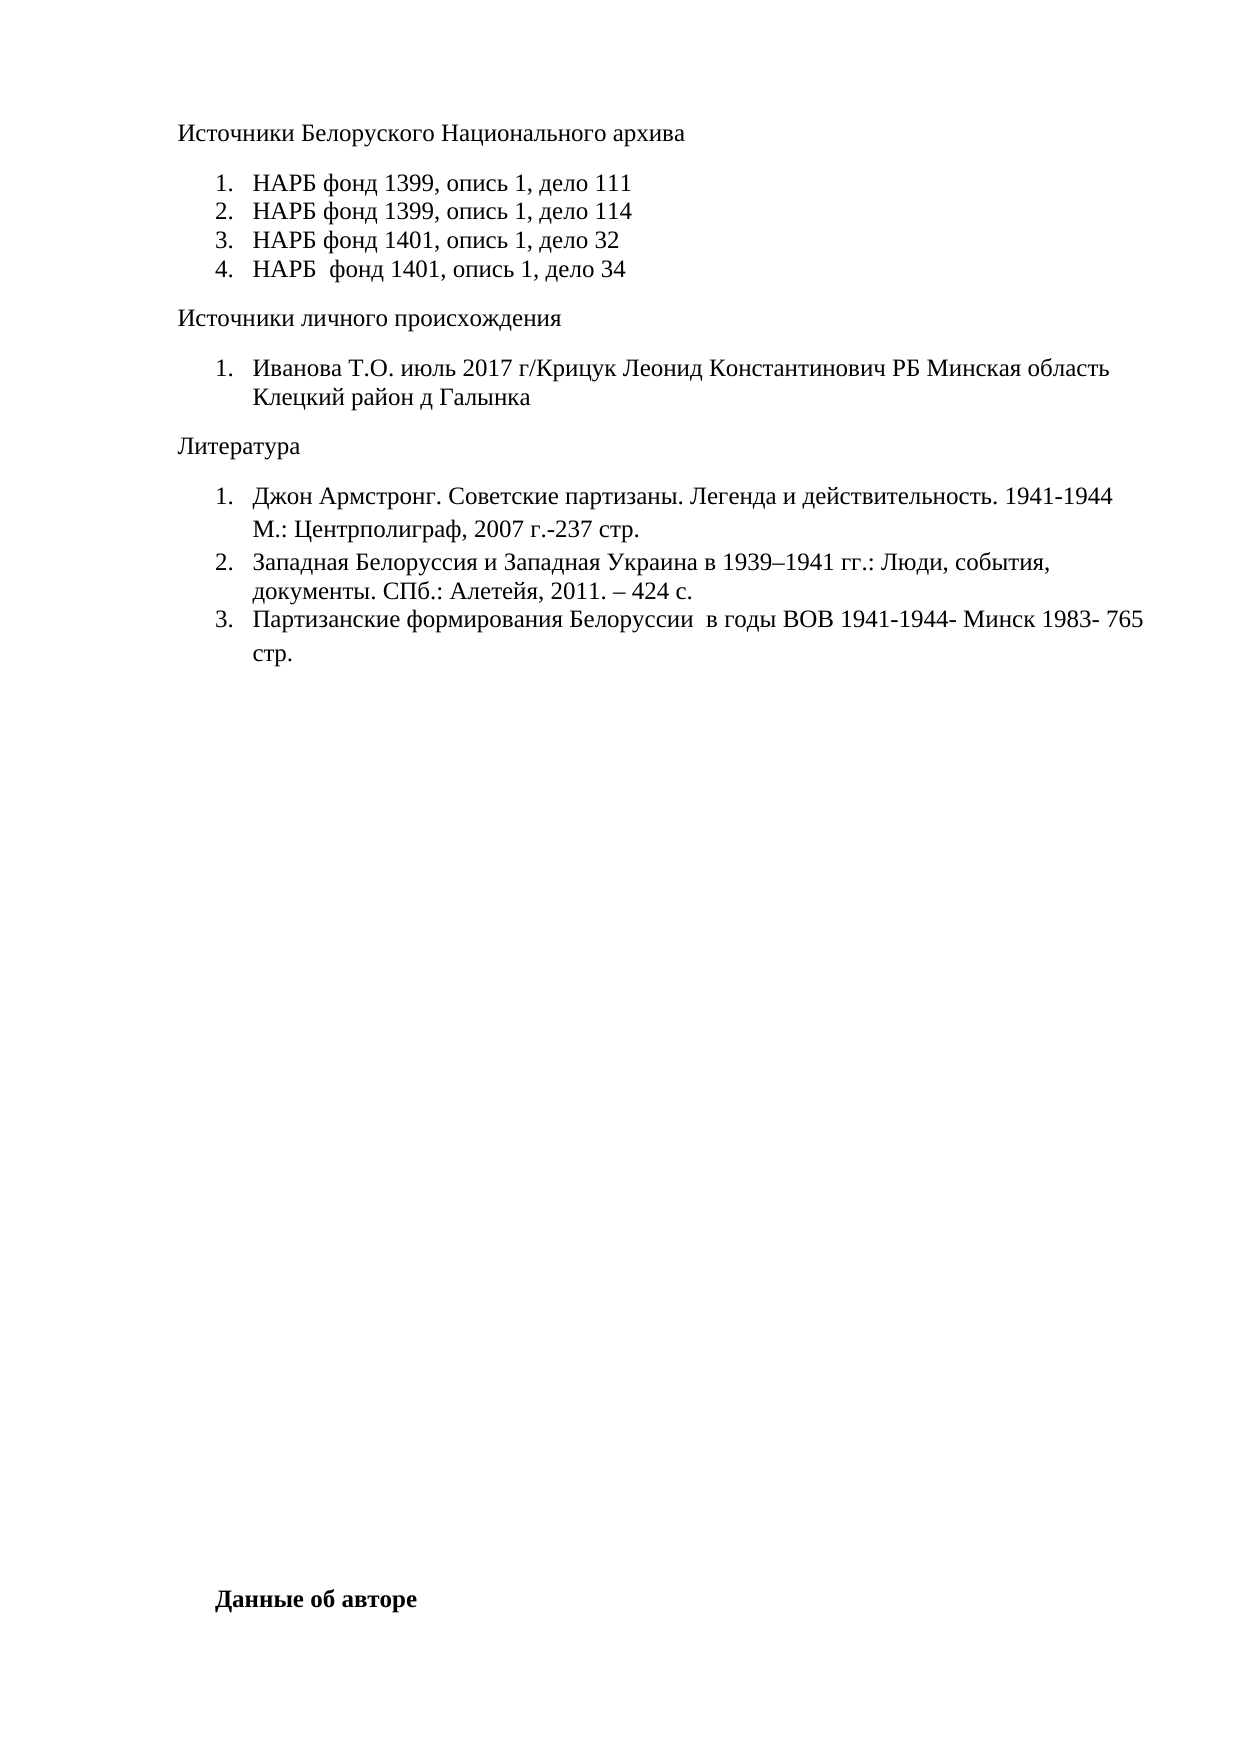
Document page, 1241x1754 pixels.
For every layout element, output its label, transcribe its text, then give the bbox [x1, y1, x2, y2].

list Западная Белоруссия и Западная Украина в 1939–1941 гг.: Люди, события, документы. СПб.: Алетейя, 2011. – 424 с. [215, 547, 1152, 604]
list НАРБ фонд 1401, опись 1, дело 34 [215, 254, 1152, 283]
list НАРБ фонд 1399, опись 1, дело 114 [215, 196, 1152, 225]
list Иванова Т.О. июль 2017 г/Крицук Леонид Константинович РБ Минская область Клецкий район д Галынка [215, 353, 1152, 411]
list НАРБ фонд 1401, опись 1, дело 32 [215, 225, 1152, 254]
list НАРБ фонд 1399, опись 1, дело 111 [215, 168, 1152, 196]
list Партизанские формирования Белоруссии в годы ВОВ 1941-1944- Минск 1983- 765 стр. [215, 604, 1152, 666]
text Источники Белоруского Национального архива [177, 118, 1152, 147]
text Источники личного происхождения [177, 303, 1152, 332]
list Джон Армстронг. Советские партизаны. Легенда и действительность. 1941-1944 М.: Центрполиграф, 2007 г.-237 стр. [215, 481, 1152, 543]
text Данные об авторе [215, 1584, 1152, 1613]
text Литература [177, 431, 1152, 460]
